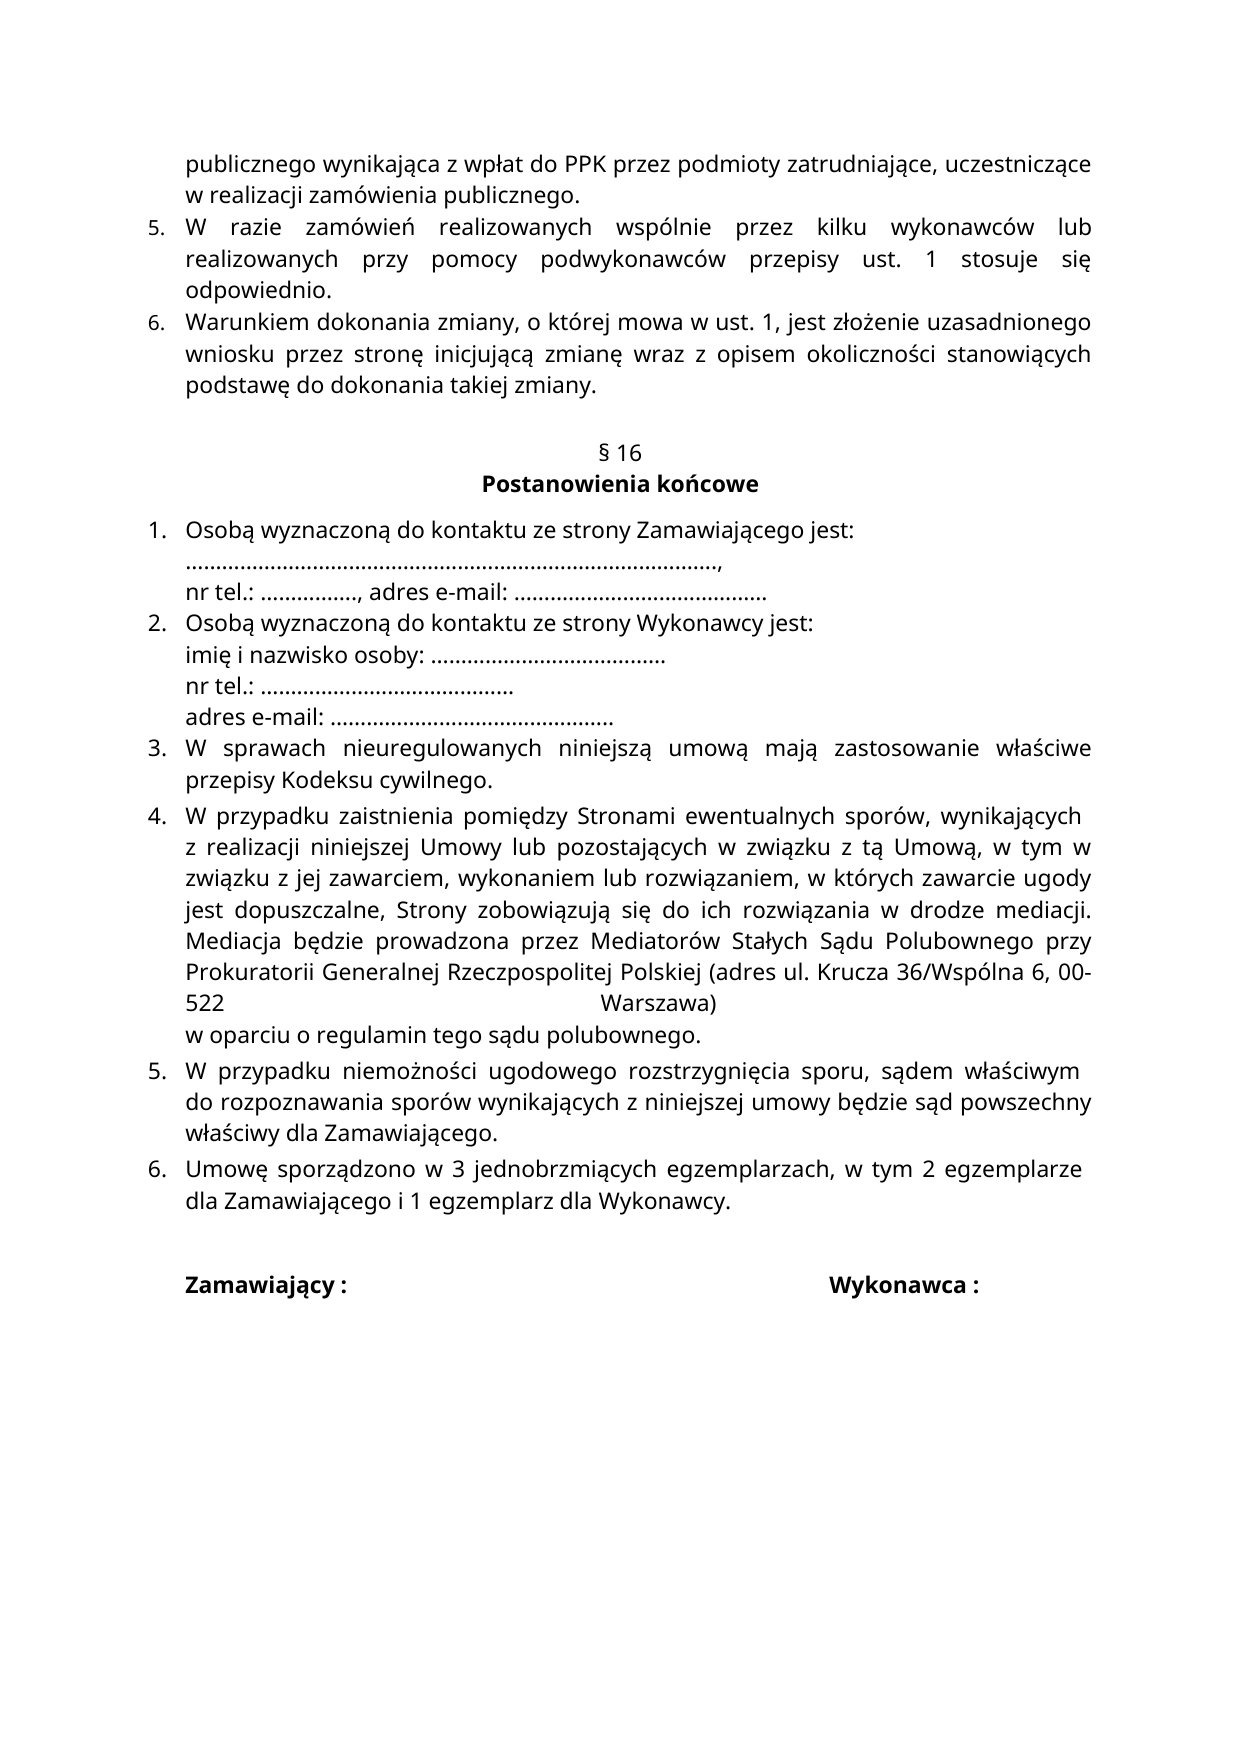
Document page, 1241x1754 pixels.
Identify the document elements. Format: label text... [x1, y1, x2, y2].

list W razie zamówień realizowanych wspólnie przez kilku wykonawców lub realizowanych przy pomocy podwykonawców przepisy ust. 1 stosuje się odpowiednio. [148, 211, 1093, 305]
text nr tel.: ……………., adres e-mail: …………………………………… [185, 576, 1093, 607]
list Warunkiem dokonania zmiany, o której mowa w ust. 1, jest złożenie uzasadnionego wniosku przez stronę inicjującą zmianę wraz z opisem okoliczności stanowiących podstawę do dokonania takiej zmiany. [148, 306, 1093, 400]
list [148, 148, 1093, 210]
text nr tel.: …………………………………… [185, 670, 1093, 701]
text § 16 [148, 437, 1093, 468]
text adres e-mail: ……………………………………….. [185, 701, 1093, 732]
text ……………………………………………………………………………., [185, 545, 1093, 576]
list W przypadku niemożności ugodowego rozstrzygnięcia sporu, sądem właściwym do rozpoznawania sporów wynikających z niniejszej umowy będzie sąd powszechny właściwy dla Zamawiającego. [148, 1055, 1093, 1148]
text Postanowienia końcowe [148, 468, 1093, 499]
list W sprawach nieuregulowanych niniejszą umową mają zastosowanie właściwe przepisy Kodeksu cywilnego. [148, 732, 1093, 795]
list Osobą wyznaczoną do kontaktu ze strony Wykonawcy jest: [148, 607, 1093, 639]
text imię i nazwisko osoby: ………………………………… [185, 639, 1093, 670]
text Zamawiający : Wykonawca : [148, 1269, 1093, 1300]
list Umowę sporządzono w 3 jednobrzmiących egzemplarzach, w tym 2 egzemplarze dla Zamawiającego i 1 egzemplarz dla Wykonawcy. [148, 1153, 1093, 1216]
list Osobą wyznaczoną do kontaktu ze strony Zamawiającego jest: [148, 514, 1093, 545]
list W przypadku zaistnienia pomiędzy Stronami ewentualnych sporów, wynikających z realizacji niniejszej Umowy lub pozostających w związku z tą Umową, w tym w związku z jej zawarciem, wykonaniem lub rozwiązaniem, w których zawarcie ugody jest dopuszczalne, Strony zobowiązują się do ich rozwiązania w drodze mediacji. Mediacja będzie prowadzona przez Mediatorów Stałych Sądu Polubownego przy Prokuratorii Generalnej Rzeczpospolitej Polskiej (adres ul. Krucza 36/Wspólna 6, 00-522 Warszawa) w oparciu o regulamin tego sądu polubownego. [148, 800, 1093, 1050]
